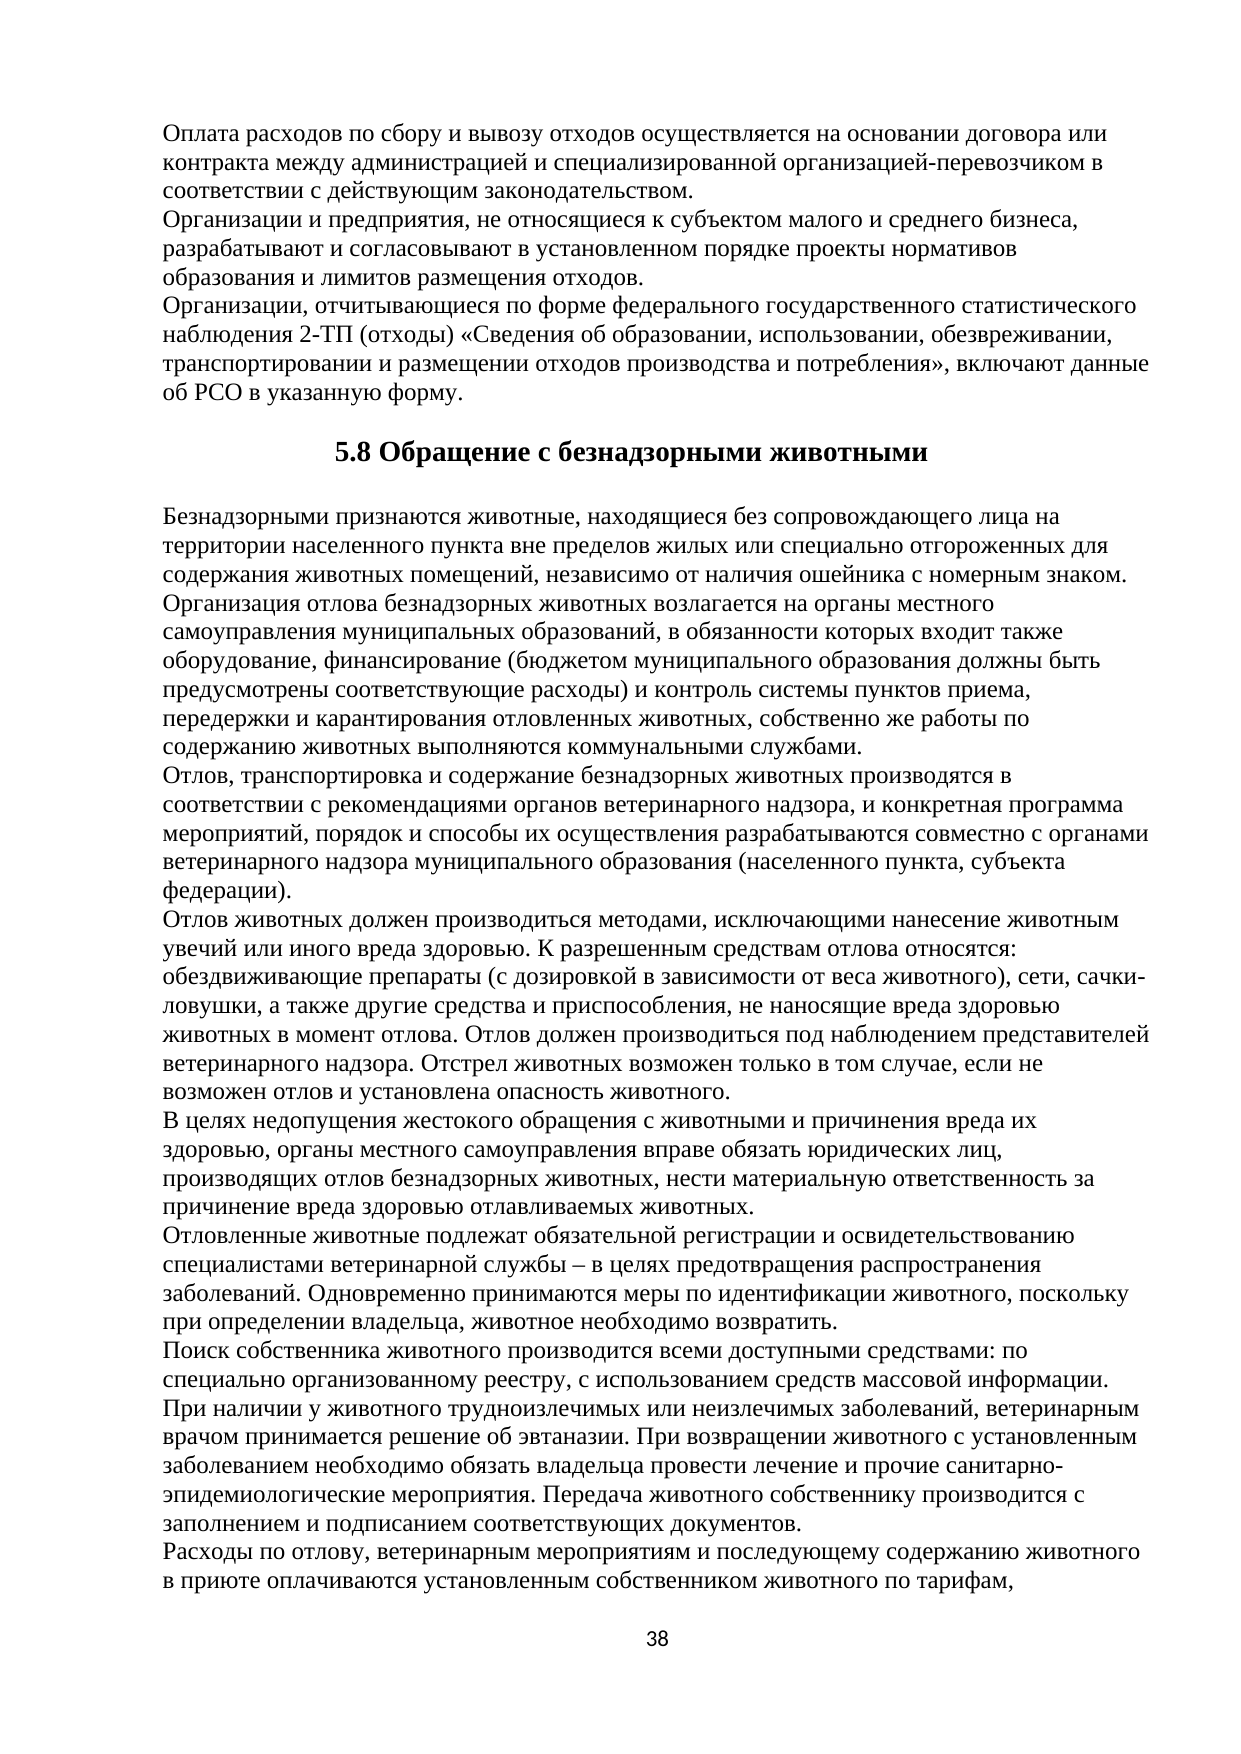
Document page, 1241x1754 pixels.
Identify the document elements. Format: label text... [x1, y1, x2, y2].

text Оплата расходов по сбору и вывозу отходов осуществляется на основании договора или контракта между администрацией и специализированной организацией-перевозчиком в соответствии с действующим законодательством. [162, 118, 1152, 204]
text Организации, отчитывающиеся по форме федерального государственного статистического наблюдения 2-ТП (отходы) «Сведения об образовании, использовании, обезвреживании, транспортировании и размещении отходов производства и потребления», включают данные об РСО в указанную форму. [162, 291, 1152, 406]
text Отлов, транспортировка и содержание безнадзорных животных производятся в соответствии с рекомендациями органов ветеринарного надзора, и конкретная программа мероприятий, порядок и способы их осуществления разрабатываются совместно с органами ветеринарного надзора муниципального образования (населенного пункта, субъекта федерации). [162, 760, 1152, 904]
text 5.8 Обращение с безнадзорными животными [111, 434, 1152, 468]
text Отловленные животные подлежат обязательной регистрации и освидетельствованию специалистами ветеринарной службы – в целях предотвращения распространения заболеваний. Одновременно принимаются меры по идентификации животного, поскольку при определении владельца, животное необходимо возвратить. [162, 1220, 1152, 1335]
text Поиск собственника животного производится всеми доступными средствами: по специально организованному реестру, с использованием средств массовой информации. [162, 1335, 1152, 1393]
text Организации и предприятия, не относящиеся к субъектом малого и среднего бизнеса, разрабатывают и согласовывают в установленном порядке проекты нормативов образования и лимитов размещения отходов. [162, 204, 1152, 291]
text Отлов животных должен производиться методами, исключающими нанесение животным увечий или иного вреда здоровью. К разрешенным средствам отлова относятся: обездвиживающие препараты (с дозировкой в зависимости от веса животного), сети, сачки-ловушки, а также другие средства и приспособления, не наносящие вреда здоровью животных в момент отлова. Отлов должен производиться под наблюдением представителей ветеринарного надзора. Отстрел животных возможен только в том случае, если не возможен отлов и установлена опасность животного. [162, 904, 1152, 1105]
text В целях недопущения жестокого обращения с животными и причинения вреда их здоровью, органы местного самоуправления вправе обязать юридических лиц, производящих отлов безнадзорных животных, нести материальную ответственность за причинение вреда здоровью отлавливаемых животных. [162, 1105, 1152, 1220]
text Организация отлова безнадзорных животных возлагается на органы местного самоуправления муниципальных образований, в обязанности которых входит также оборудование, финансирование (бюджетом муниципального образования должны быть предусмотрены соответствующие расходы) и контроль системы пунктов приема, передержки и карантирования отловленных животных, собственно же работы по содержанию животных выполняются коммунальными службами. [162, 588, 1152, 760]
text Безнадзорными признаются животные, находящиеся без сопровождающего лица на территории населенного пункта вне пределов жилых или специально отгороженных для содержания животных помещений, независимо от наличия ошейника с номерным знаком. [162, 501, 1152, 588]
text При наличии у животного трудноизлечимых или неизлечимых заболеваний, ветеринарным врачом принимается решение об эвтаназии. При возвращении животного с установленным заболеванием необходимо обязать владельца провести лечение и прочие санитарно-эпидемиологические мероприятия. Передача животного собственнику производится с заполнением и подписанием соответствующих документов. [162, 1393, 1152, 1536]
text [162, 1536, 1152, 1594]
